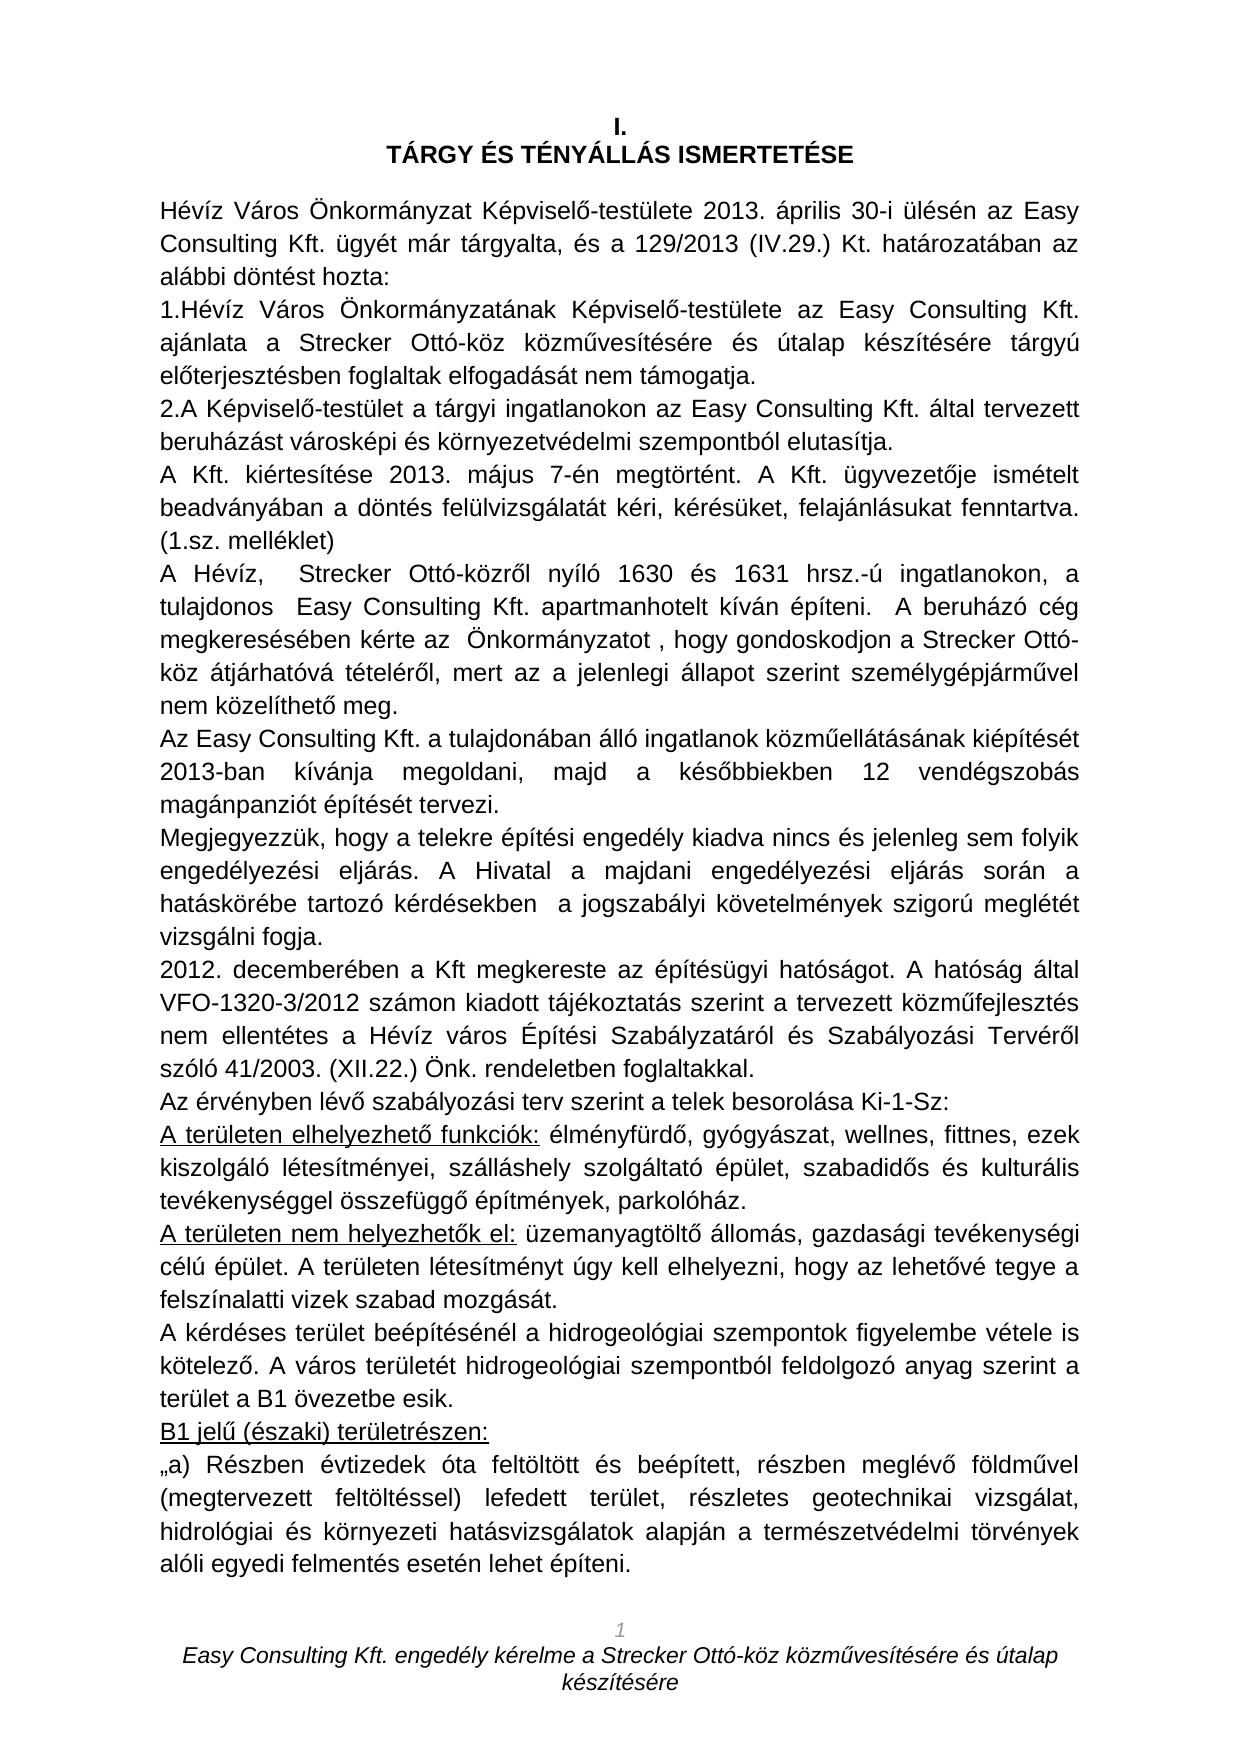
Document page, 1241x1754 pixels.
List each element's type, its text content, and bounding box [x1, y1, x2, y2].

text Megjegyezzük, hogy a telekre építési engedély kiadva nincs és jelenleg sem folyik engedélyezési eljárás. A Hivatal a majdani engedélyezési eljárás során a hatáskörébe tartozó kérdésekben a jogszabályi követelmények szigorú meglétét vizsgálni fogja. [159, 823, 1081, 951]
text TÁRGY ÉS TÉNYÁLLÁS ISMERTETÉSE [159, 141, 1081, 169]
text B1 jelű (északi) területrészen: [159, 1417, 1081, 1446]
text A területen elhelyezhető funkciók: élményfürdő, gyógyászat, wellnes, fittnes, ezek kiszolgáló létesítményei, szálláshely szolgáltató épület, szabadidős és kulturális tevékenységgel összefüggő építmények, parkolóház. [159, 1120, 1081, 1215]
text A területen nem helyezhetők el: üzemanyagtöltő állomás, gazdasági tevékenységi célú épület. A területen létesítményt úgy kell elhelyezni, hogy az lehetővé tegye a felszínalatti vizek szabad mozgását. [159, 1219, 1081, 1314]
text „a) Részben évtizedek óta feltöltött és beépített, részben meglévő földművel (megtervezett feltöltéssel) lefedett terület, részletes geotechnikai vizsgálat, hidrológiai és környezeti hatásvizsgálatok alapján a természetvédelmi törvények alóli egyedi felmentés esetén lehet építeni. [159, 1450, 1081, 1578]
subtitle 1.Hévíz Város Önkormányzatának Képviselő-testülete az Easy Consulting Kft. ajánlata a Strecker Ottó-köz közművesítésére és útalap készítésére tárgyú előterjesztésben foglaltak elfogadását nem támogatja. [159, 295, 1081, 389]
text Az érvényben lévő szabályozási terv szerint a telek besorolása Ki-1-Sz: [159, 1087, 1081, 1116]
text Hévíz Város Önkormányzat Képviselő-testülete 2013. április 30-i ülésén az Easy Consulting Kft. ügyét már tárgyalta, és a 129/2013 (IV.29.) Kt. határozatában az alábbi döntést hozta: [159, 196, 1081, 290]
text Az Easy Consulting Kft. a tulajdonában álló ingatlanok közműellátásának kiépítését 2013-ban kívánja megoldani, majd a későbbiekben 12 vendégszobás magánpanziót építését tervezi. [159, 724, 1081, 819]
text I. [159, 112, 1081, 141]
text A Kft. kiértesítése 2013. május 7-én megtörtént. A Kft. ügyvezetője ismételt beadványában a döntés felülvizsgálatát kéri, kérésüket, felajánlásukat fenntartva. (1.sz. melléklet) [159, 460, 1081, 554]
text 2012. decemberében a Kft megkereste az építésügyi hatóságot. A hatóság által VFO-1320-3/2012 számon kiadott tájékoztatás szerint a tervezett közműfejlesztés nem ellentétes a Hévíz város Építési Szabályzatáról és Szabályozási Tervéről szóló 41/2003. (XII.22.) Önk. rendeletben foglaltakkal. [159, 955, 1081, 1083]
subtitle 2.A Képviselő-testület a tárgyi ingatlanokon az Easy Consulting Kft. által tervezett beruházást városképi és környezetvédelmi szempontból elutasítja. [159, 394, 1081, 456]
text A kérdéses terület beépítésénél a hidrogeológiai szempontok figyelembe vétele is kötelező. A város területét hidrogeológiai szempontból feldolgozó anyag szerint a terület a B1 övezetbe esik. [159, 1318, 1081, 1413]
text A Hévíz, Strecker Ottó-közről nyíló 1630 és 1631 hrsz.-ú ingatlanokon, a tulajdonos Easy Consulting Kft. apartmanhotelt kíván építeni. A beruházó cég megkeresésében kérte az Önkormányzatot , hogy gondoskodjon a Strecker Ottó-köz átjárhatóvá tételéről, mert az a jelenlegi állapot szerint személygépjárművel nem közelíthető meg. [159, 559, 1081, 720]
